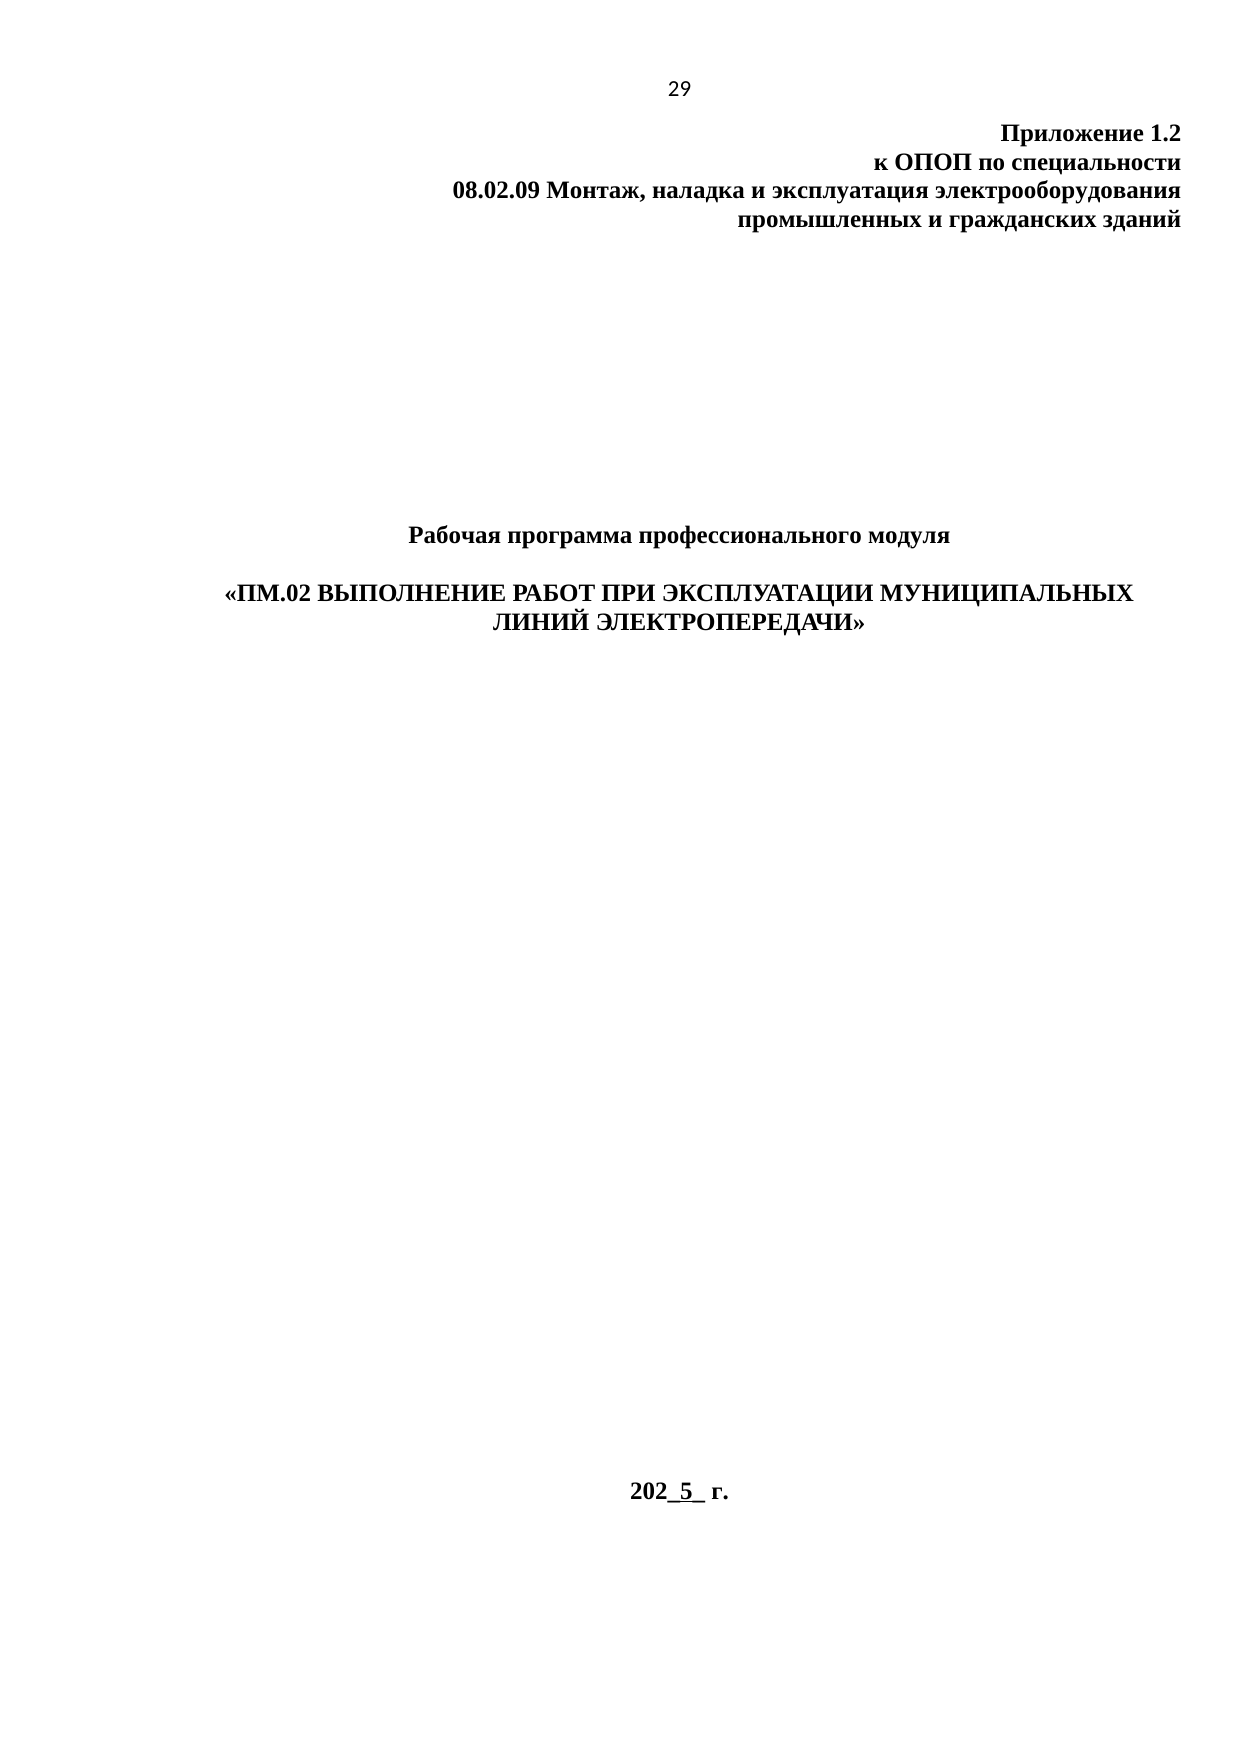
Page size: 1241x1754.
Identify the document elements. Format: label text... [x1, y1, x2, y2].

text Приложение 1.2 [177, 118, 1181, 147]
text 202_5_ г. [177, 1476, 1181, 1505]
subtitle «ПМ.02 ВЫПОЛНЕНИЕ РАБОТ ПРИ ЭКСПЛУАТАЦИИ МУНИЦИПАЛЬНЫХ ЛИНИЙ ЭЛЕКТРОПЕРЕДАЧИ» [177, 578, 1181, 636]
text к ОПОП по специальности [177, 147, 1181, 176]
text промышленных и гражданских зданий [177, 204, 1181, 233]
text Рабочая программа профессионального модуля [177, 521, 1181, 549]
text 08.02.09 Монтаж, наладка и эксплуатация электрооборудования [177, 176, 1181, 204]
